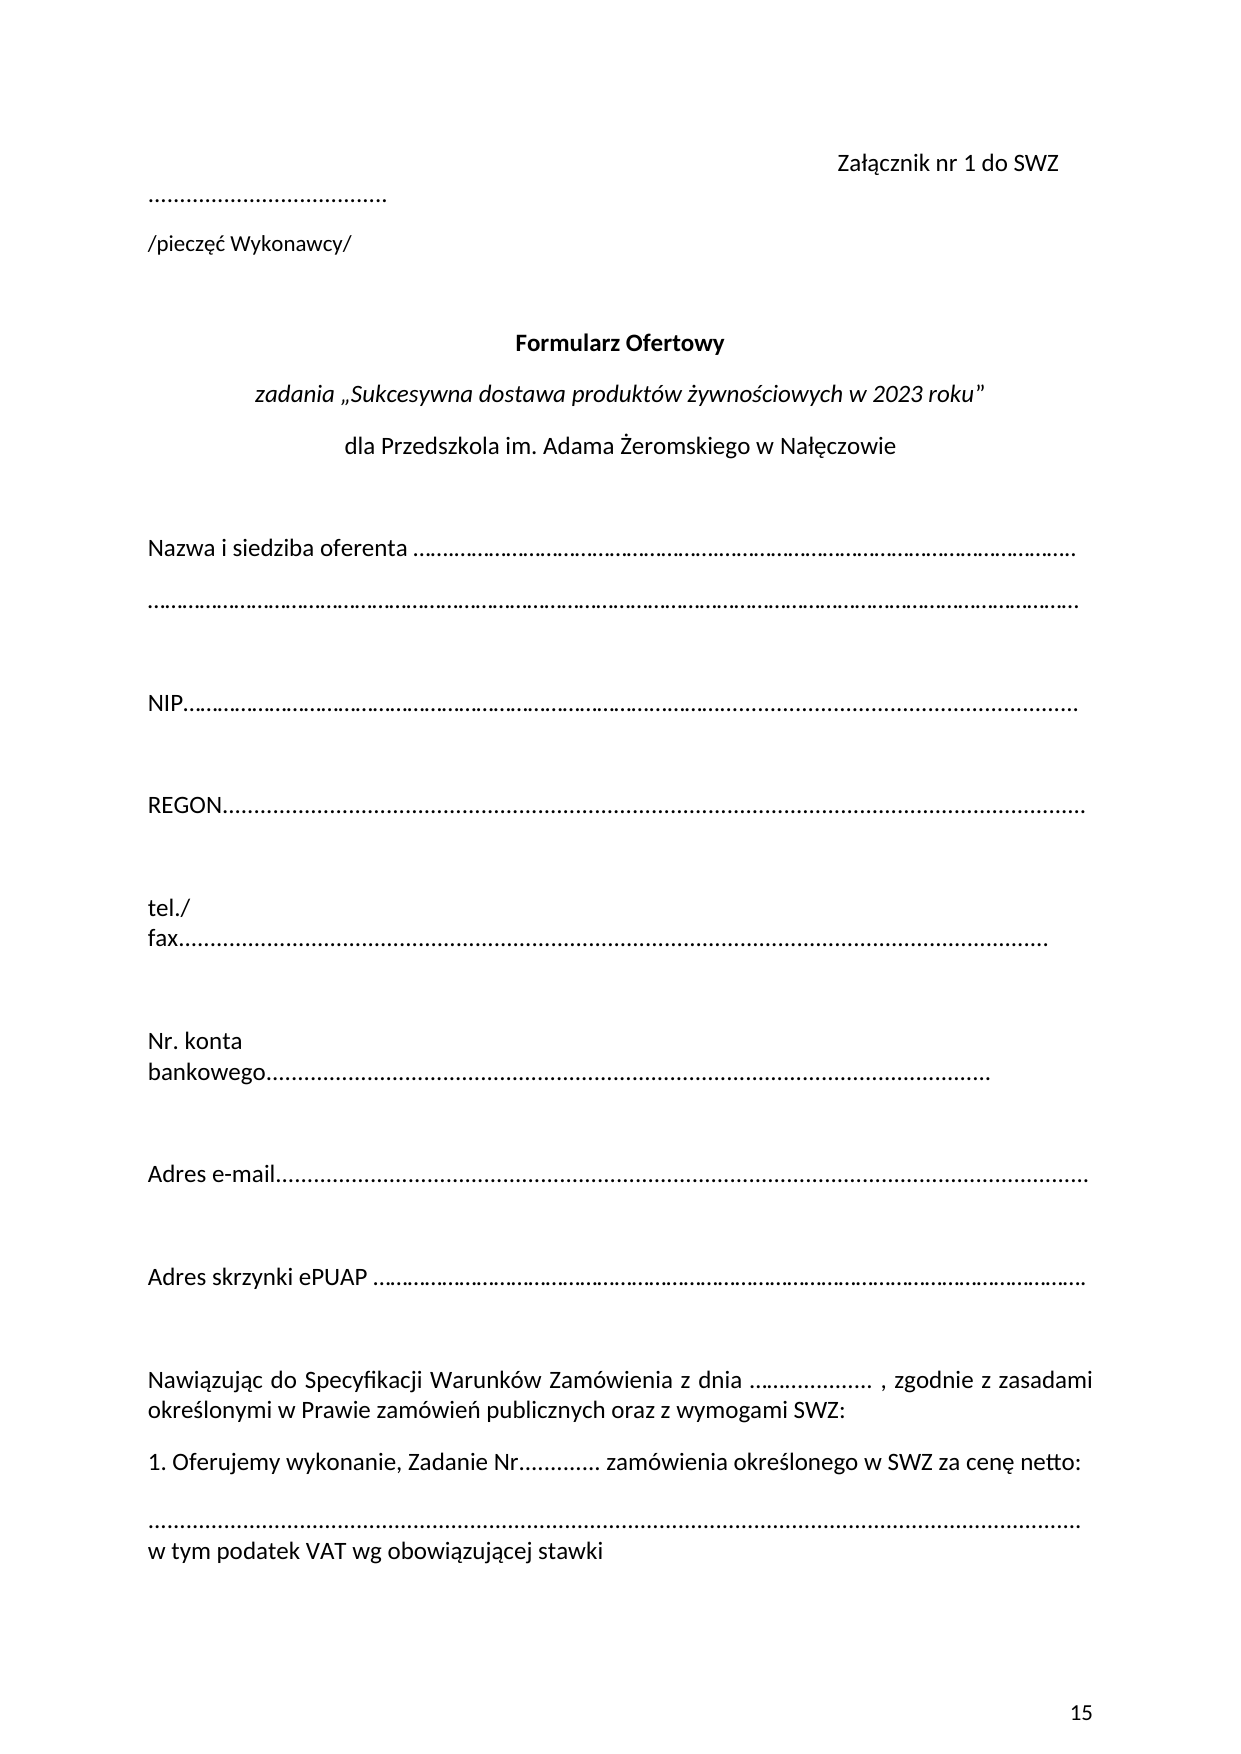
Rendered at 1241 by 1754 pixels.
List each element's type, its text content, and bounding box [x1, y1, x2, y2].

text /pieczęć Wykonawcy/ [148, 229, 1093, 257]
text Adres e-mail................................................................................................................................. [148, 1158, 1093, 1189]
text tel./fax.......................................................................................................................................... [148, 892, 1093, 953]
text dla Przedszkola im. Adama Żeromskiego w Nałęczowie [148, 430, 1093, 460]
text .................................................................................................................................................... [148, 1504, 1093, 1535]
text Nazwa i siedziba oferenta …….……………………………………….…………………………………………………….. [148, 533, 1093, 563]
text ...................................... [148, 178, 1093, 209]
text Formularz Ofertowy [148, 327, 1093, 358]
text Nawiązując do Specyfikacji Warunków Zamówienia z dnia …….............. , zgodnie z zasadami określonymi w Prawie zamówień publicznych oraz z wymogami SWZ: [148, 1364, 1093, 1425]
text w tym podatek VAT wg obowiązującej stawki [148, 1535, 1093, 1565]
text Załącznik nr 1 do SWZ [148, 148, 1093, 178]
text NIP………………………………………………………………………...………......................................................... [148, 687, 1093, 717]
text zadania „Sukcesywna dostawa produktów żywnościowych w 2023 roku” [148, 378, 1093, 409]
text Nr. konta bankowego................................................................................................................... [148, 1025, 1093, 1086]
text 1. Oferujemy wykonanie, Zadanie Nr............. zamówienia określonego w SWZ za cenę netto: [148, 1446, 1093, 1476]
text REGON......................................................................................................................................... [148, 789, 1093, 820]
text ……………………………………………………………………………………………………………………………………………… [148, 584, 1093, 614]
text Adres skrzynki ePUAP ……………………………………………………………………………………………………………. [148, 1261, 1093, 1292]
